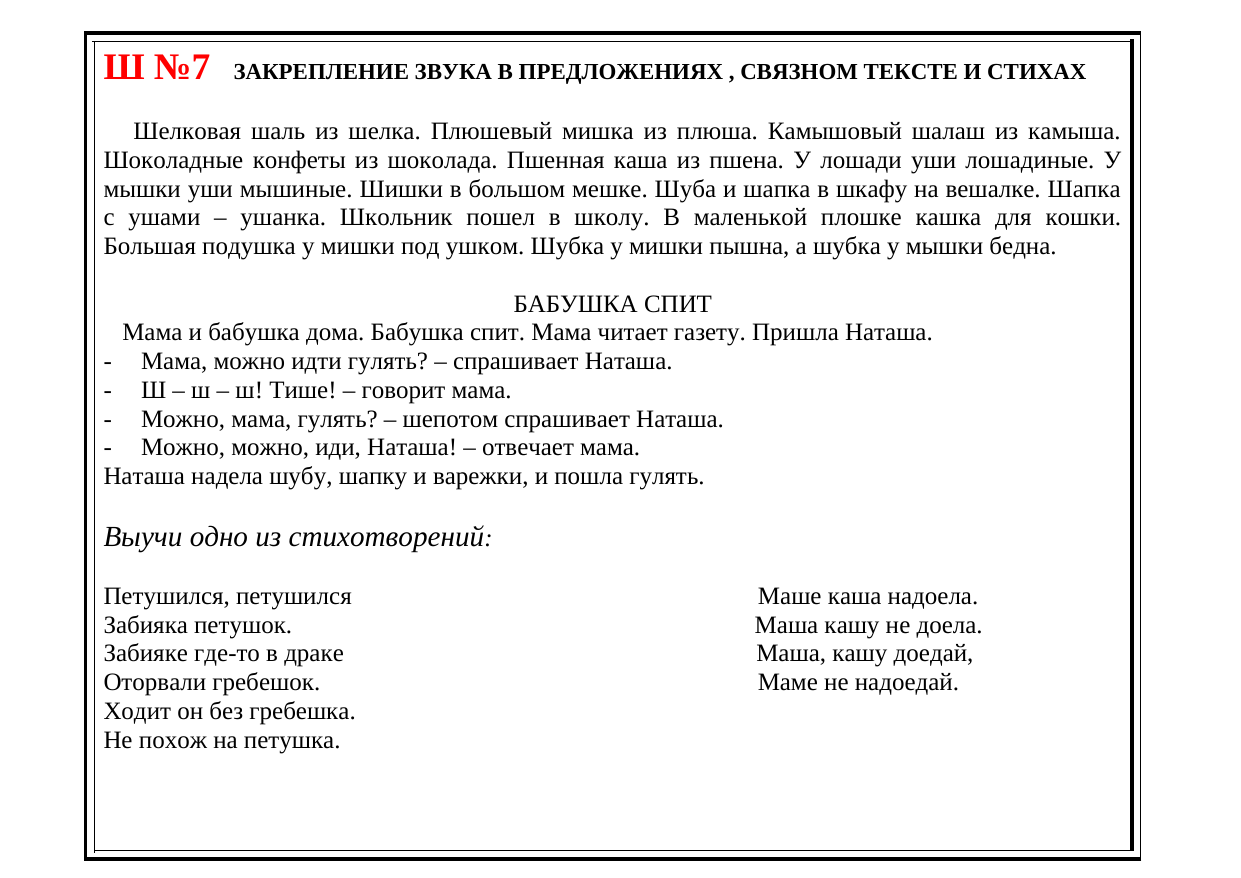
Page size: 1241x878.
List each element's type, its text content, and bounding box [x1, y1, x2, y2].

text Забияка петушок. Маша кашу не доела. [103, 610, 1122, 638]
text Ш №7 ЗАКРЕПЛЕНИЕ ЗВУКА В ПРЕДЛОЖЕНИЯХ , СВЯЗНОМ ТЕКСТЕ И СТИХАХ [103, 44, 1122, 87]
text Выучи одно из стихотворений: [103, 519, 1122, 552]
text Не похож на петушка. [103, 725, 1122, 753]
text Оторвали гребешок. Маме не надоедай. [103, 667, 1122, 696]
text Петушился, петушился Маше каша надоела. [103, 581, 1122, 610]
list Ш – ш – ш! Тише! – говорит мама. [103, 375, 1122, 404]
list Мама, можно идти гулять? – спрашивает Наташа. [103, 346, 1122, 375]
list Можно, можно, иди, Наташа! – отвечает мама. [103, 432, 1122, 461]
text Шелковая шаль из шелка. Плюшевый мишка из плюша. Камышовый шалаш из камыша. Шоколадные конфеты из шоколада. Пшенная каша из пшена. У лошади уши лошадиные. У мышки уши мышиные. Шишки в большом мешке. Шуба и шапка в шкафу на вешалке. Шапка с ушами – ушанка. Школьник пошел в школу. В маленькой плошке кашка для кошки. Большая подушка у мишки под ушком. Шубка у мишки пышна, а шубка у мышки бедна. [103, 116, 1122, 260]
text Забияке где-то в драке Маша, кашу доедай, [103, 638, 1122, 667]
text БАБУШКА СПИТ [103, 289, 1122, 317]
text Мама и бабушка дома. Бабушка спит. Мама читает газету. Пришла Наташа. [103, 317, 1122, 346]
text Наташа надела шубу, шапку и варежки, и пошла гулять. [103, 461, 1122, 490]
text Ходит он без гребешка. [103, 696, 1122, 725]
list Можно, мама, гулять? – шепотом спрашивает Наташа. [103, 404, 1122, 432]
